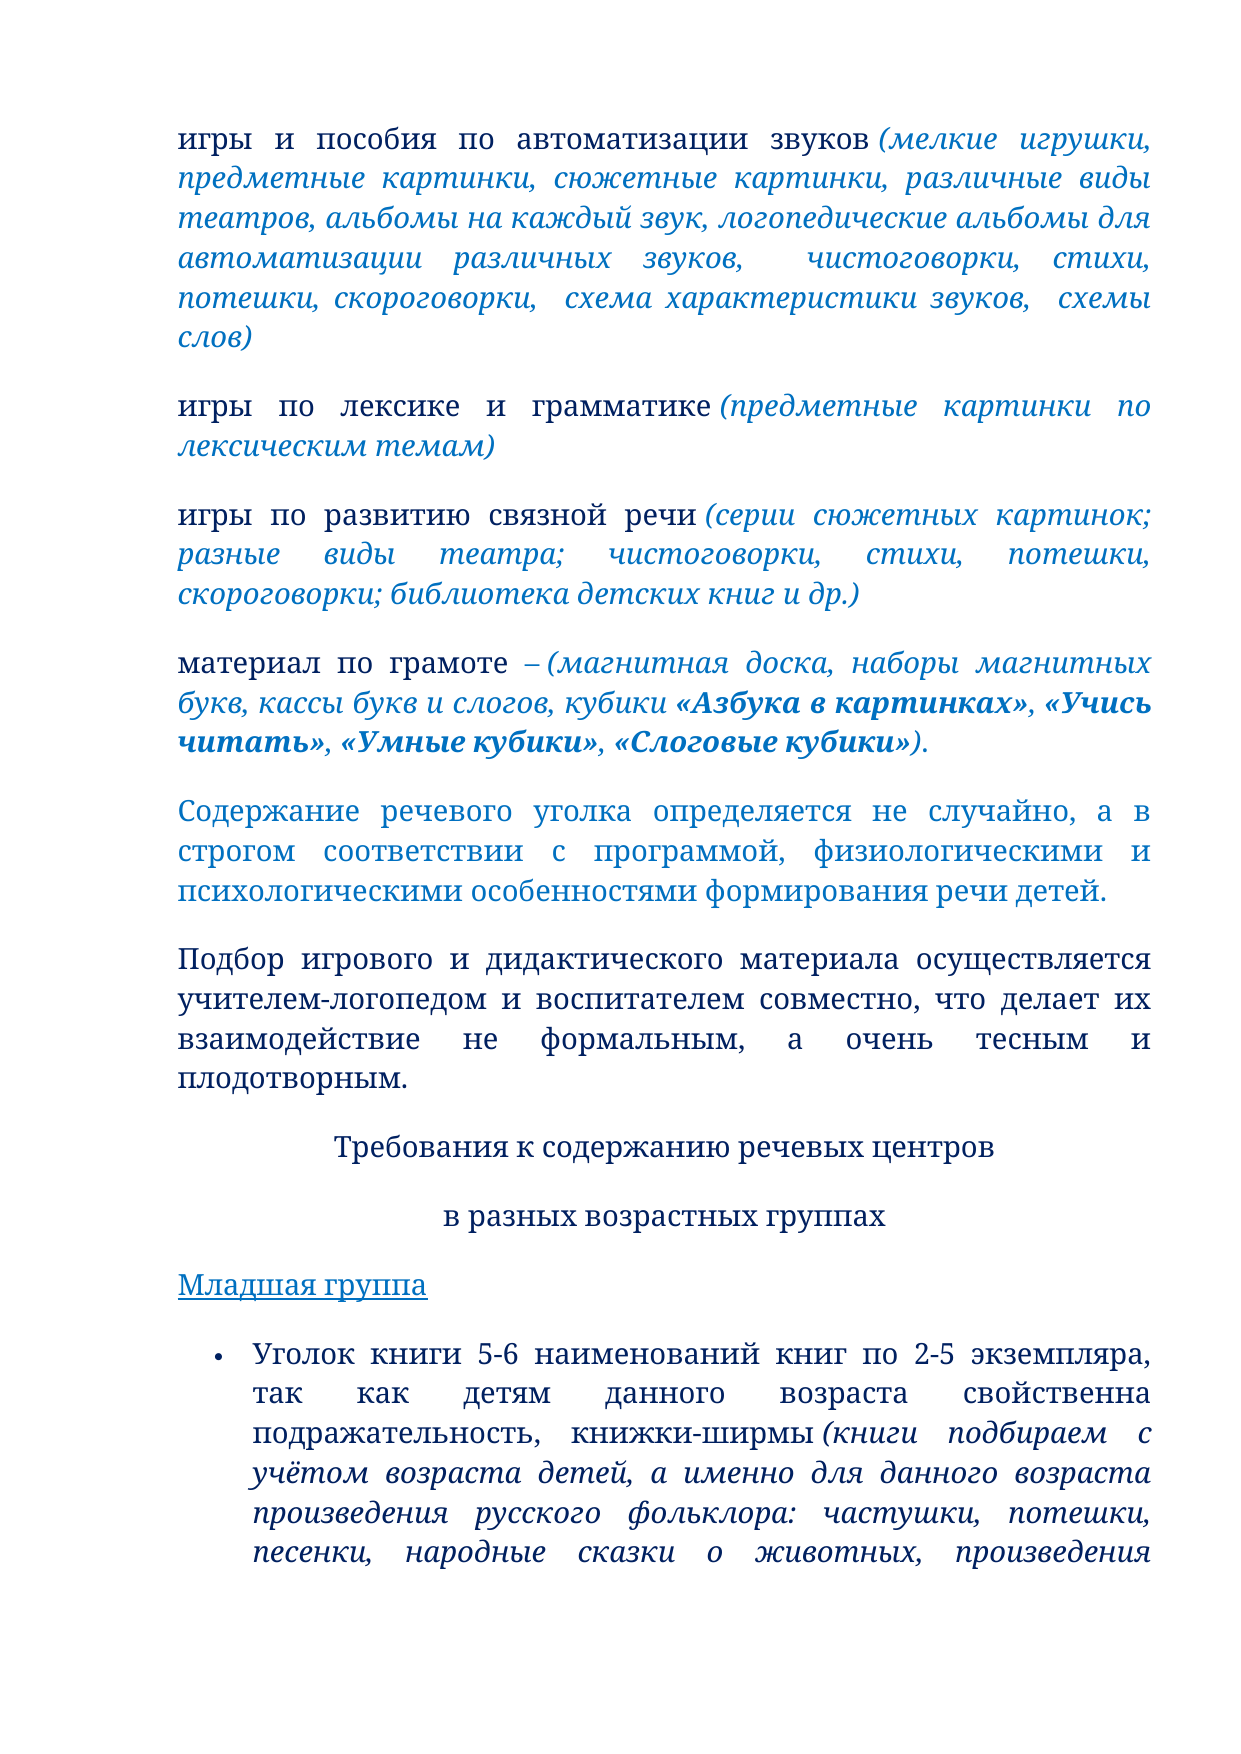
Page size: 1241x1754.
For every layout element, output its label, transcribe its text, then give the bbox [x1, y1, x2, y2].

text Подбор игрового и дидактического материала осуществляется учителем-логопедом и воспитателем совместно, что делает их взаимодействие не формальным, а очень тесным и плодотворным. [177, 939, 1152, 1097]
text Содержание речевого уголка определяется не случайно, а в строгом соответствии с программой, физиологическими и психологическими особенностями формирования речи детей. [177, 790, 1152, 909]
text игры по развитию связной речи (серии сюжетных картинок; разные виды театра; чистоговорки, стихи, потешки, скороговорки; библиотека детских книг и др.) [177, 494, 1152, 613]
text материал по грамоте – (магнитная доска, наборы магнитных букв, кассы букв и слогов, кубики «Азбука в картинках», «Учись читать», «Умные кубики», «Слоговые кубики»). [177, 642, 1152, 761]
text Требования к содержанию речевых центров [177, 1127, 1152, 1166]
text игры по лексике и грамматике (предметные картинки по лексическим темам) [177, 385, 1152, 465]
text Младшая группа [177, 1264, 1152, 1304]
text игры и пособия по автоматизации звуков (мелкие игрушки, предметные картинки, сюжетные картинки, различные виды театров, альбомы на каждый звук, логопедические альбомы для автоматизации различных звуков, чистоговорки, стихи, потешки, скороговорки, схема характеристики звуков, схемы слов) [177, 118, 1152, 356]
text в разных возрастных группах [177, 1195, 1152, 1235]
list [215, 1333, 1152, 1571]
